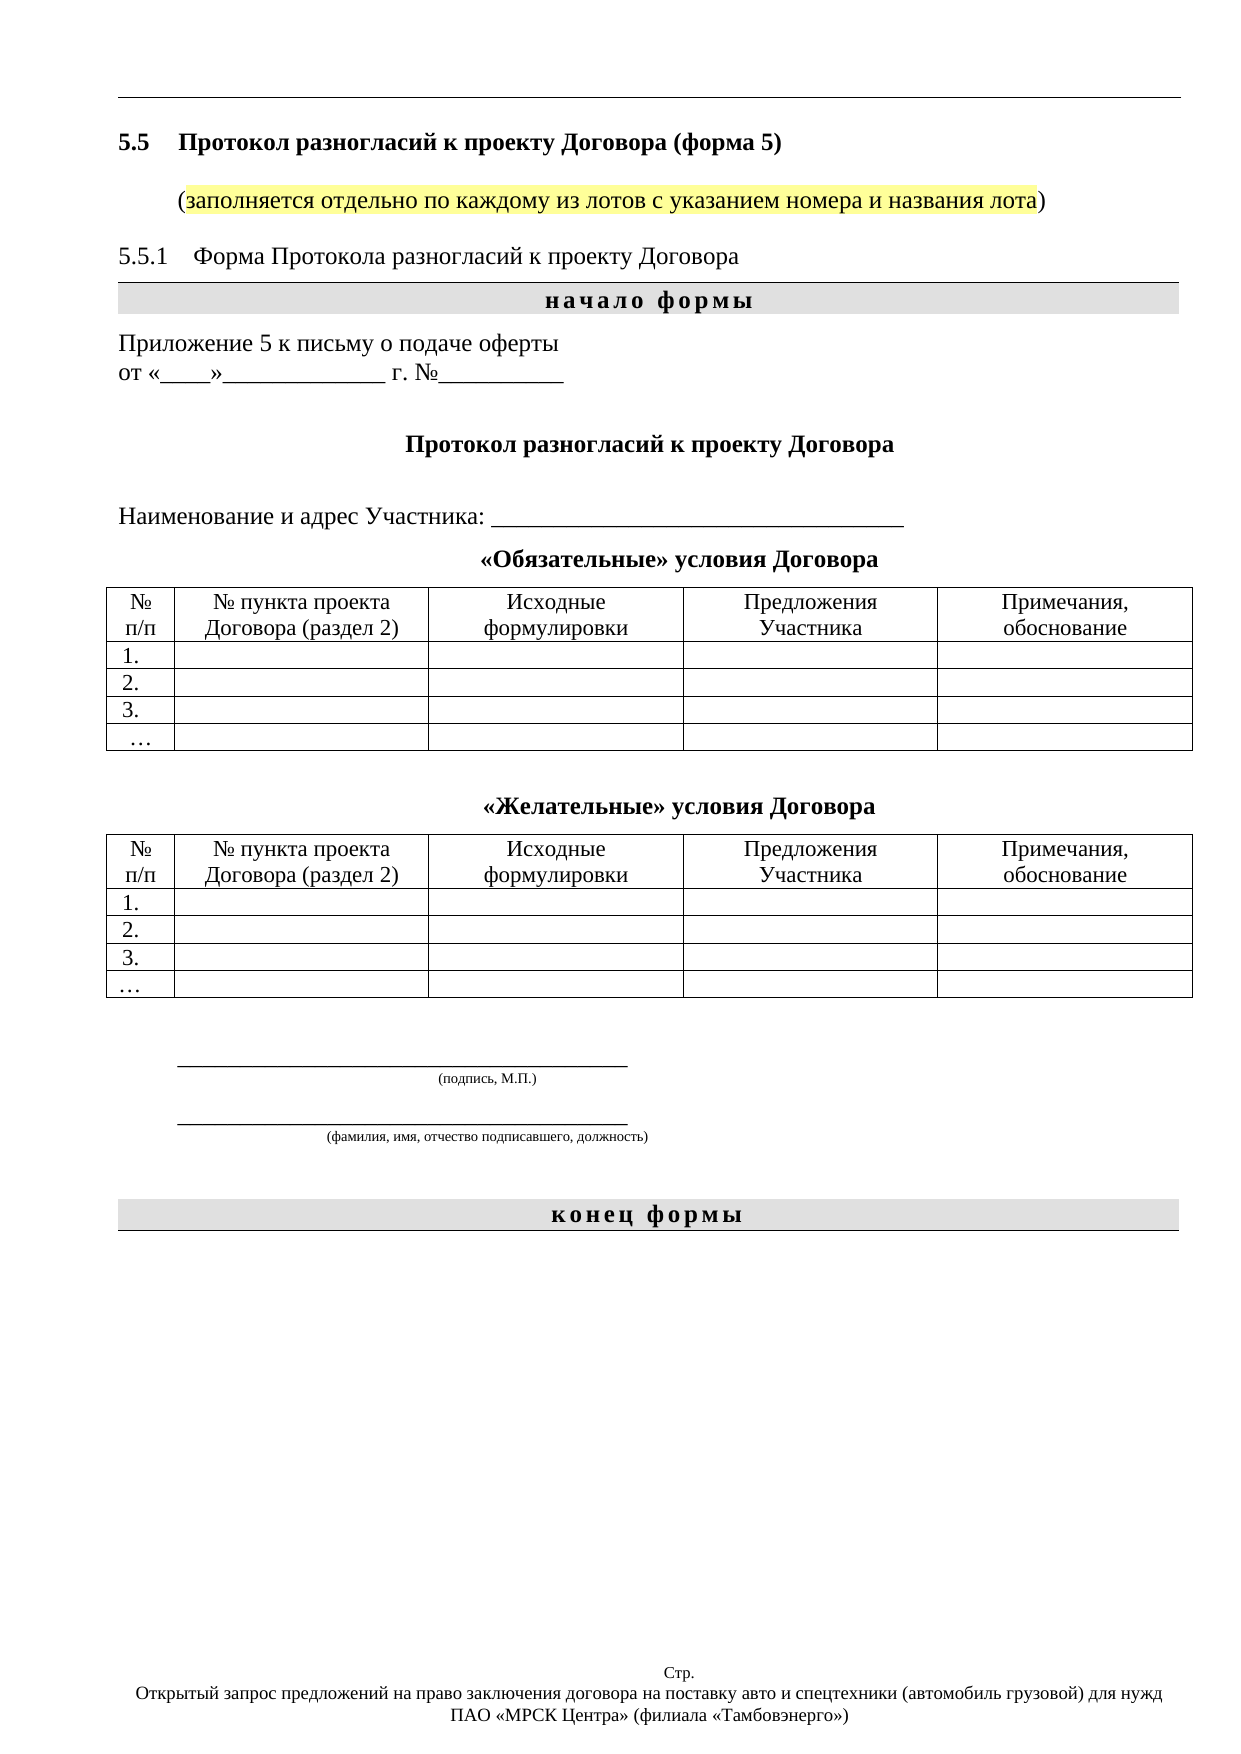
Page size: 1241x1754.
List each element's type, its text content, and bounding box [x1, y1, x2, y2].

table_cell [107, 889, 174, 915]
table_cell [938, 916, 1192, 942]
table_cell [175, 971, 428, 997]
table_cell [938, 697, 1192, 723]
table_cell [429, 724, 683, 750]
text «Обязательные» условия Договора [118, 544, 1181, 573]
table_header № пункта проекта Договора (раздел 2) [175, 835, 428, 888]
text (фамилия, имя, отчество подписавшего, должность) [118, 1128, 797, 1156]
table_header Исходные формулировки [429, 588, 683, 641]
text Наименование и адрес Участника: _________________________________ [118, 501, 1181, 529]
table_cell [175, 944, 428, 970]
table_cell [107, 642, 174, 668]
table_cell [429, 669, 683, 696]
table_header Примечания, обоснование [938, 588, 1192, 641]
table_cell [175, 697, 428, 723]
text конец формы [118, 1199, 1179, 1230]
text (подпись, М.П.) [118, 1070, 797, 1099]
table_cell [938, 889, 1192, 915]
text ____________________________________ [118, 1041, 1181, 1070]
table_header № п/п [107, 588, 174, 641]
table_cell [429, 889, 683, 915]
table_cell [684, 669, 937, 696]
table_cell [107, 697, 174, 723]
table_cell [175, 669, 428, 696]
table_cell [175, 642, 428, 668]
table_header № п/п [107, 835, 174, 888]
table_cell [684, 724, 937, 750]
table_cell [429, 697, 683, 723]
subtitle Протокол разногласий к проекту Договора (форма 5) [118, 127, 1181, 156]
text Протокол разногласий к проекту Договора [118, 429, 1181, 458]
table_cell [684, 697, 937, 723]
table_cell [684, 944, 937, 970]
table_cell [938, 724, 1192, 750]
table_cell [429, 944, 683, 970]
table_cell [938, 669, 1192, 696]
table_cell [175, 724, 428, 750]
table_header Предложения Участника [684, 835, 937, 888]
table_cell [684, 642, 937, 668]
table_cell [684, 916, 937, 942]
table_header Исходные формулировки [429, 835, 683, 888]
text Приложение 5 к письму о подаче оферты от «____»_____________ г. №__________ [118, 328, 1181, 386]
table_cell [107, 944, 174, 970]
table_cell [684, 971, 937, 997]
table_cell [175, 889, 428, 915]
subtitle Форма Протокола разногласий к проекту Договора [118, 241, 1181, 269]
text ____________________________________ [118, 1099, 1181, 1128]
table_cell [429, 971, 683, 997]
table_cell [429, 642, 683, 668]
table_cell [684, 889, 937, 915]
text «Желательные» условия Договора [118, 791, 1181, 819]
table_cell [107, 669, 174, 696]
table_cell [429, 916, 683, 942]
text начало формы [118, 283, 1179, 314]
table_cell [938, 642, 1192, 668]
table_header № пункта проекта Договора (раздел 2) [175, 588, 428, 641]
table_header Предложения Участника [684, 588, 937, 641]
table_header Примечания, обоснование [938, 835, 1192, 888]
table_cell [107, 916, 174, 942]
table_cell [938, 944, 1192, 970]
table_cell [938, 971, 1192, 997]
table_cell … [107, 971, 174, 997]
table_cell … [107, 724, 174, 750]
table_cell [175, 916, 428, 942]
